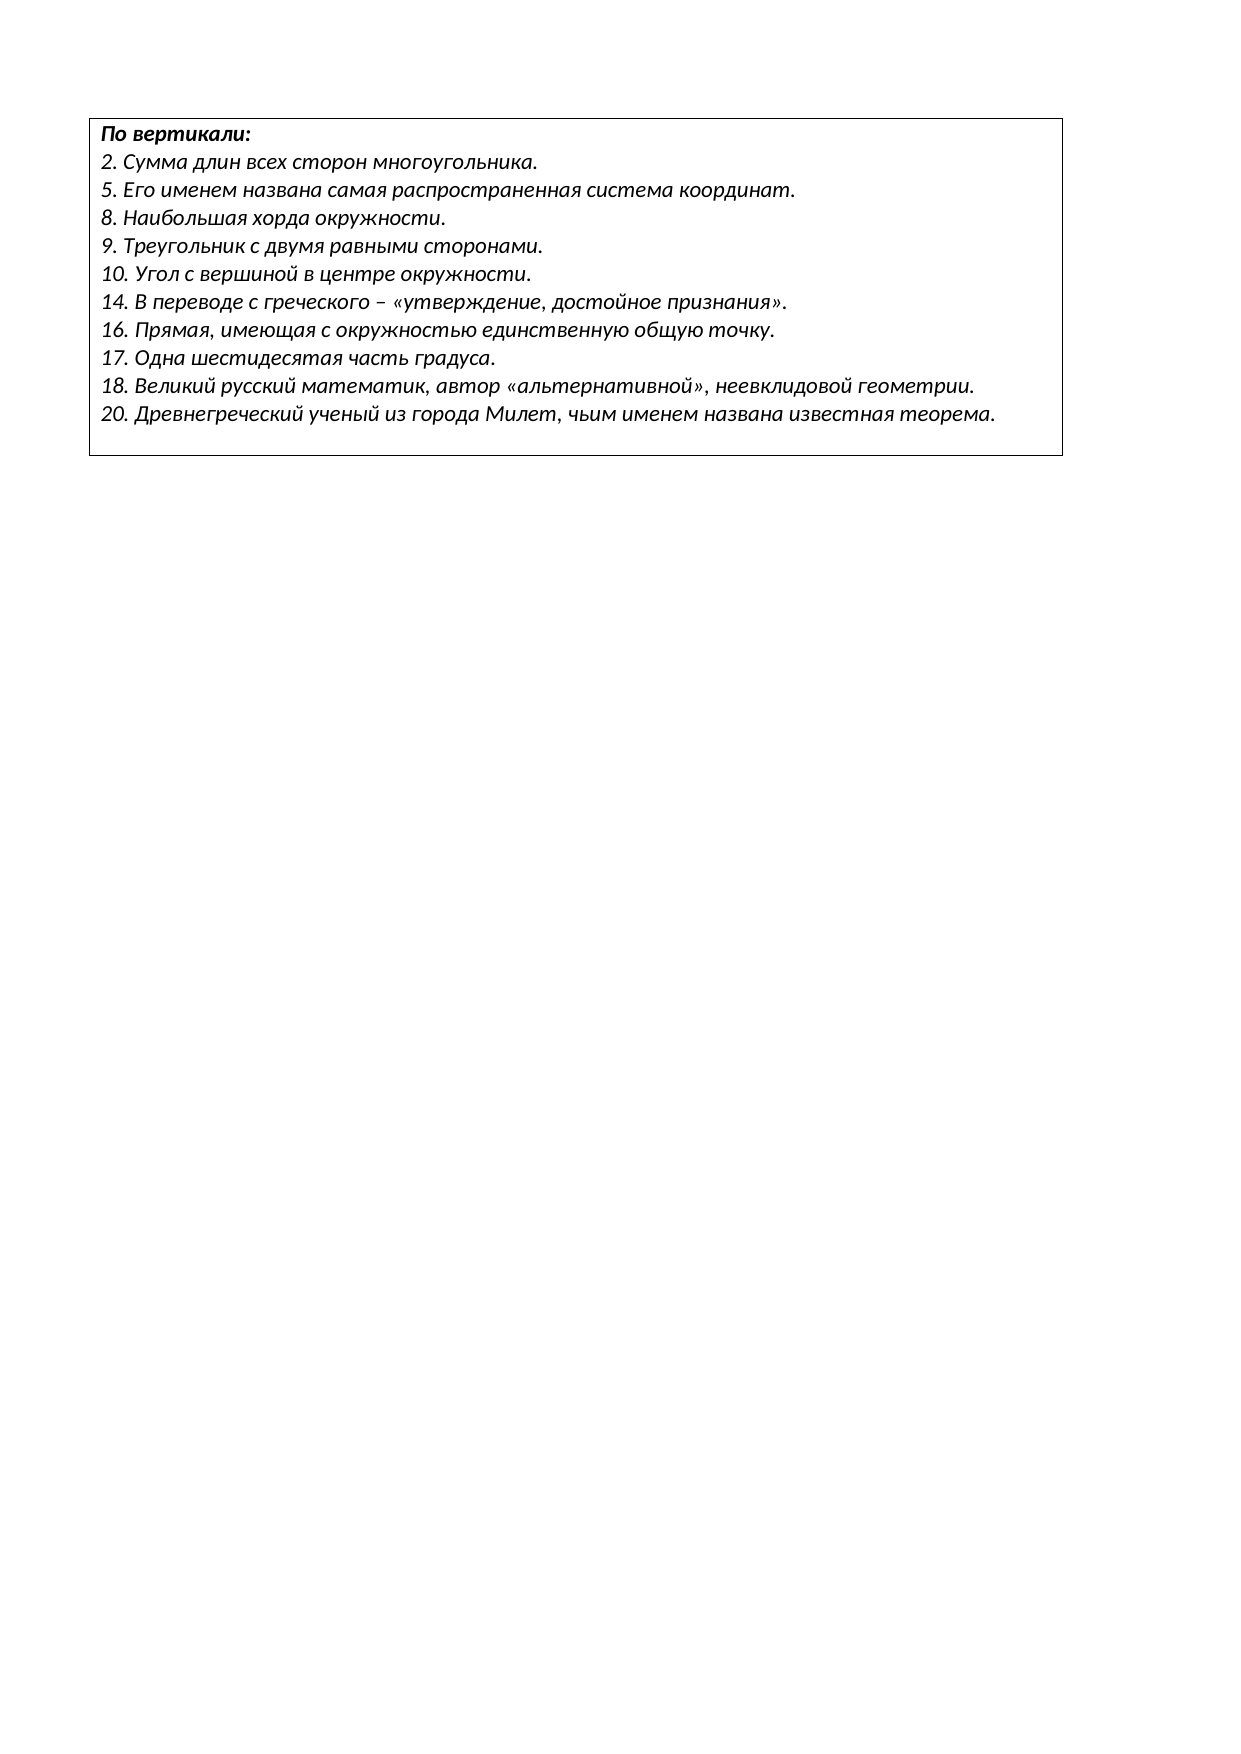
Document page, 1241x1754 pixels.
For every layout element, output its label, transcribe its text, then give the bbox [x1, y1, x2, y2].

table_cell По вертикали: 2. Сумма длин всех сторон многоугольника. 5. Его именем названа самая распространенная система координат. 8. Наибольшая хорда окружности. 9. Треугольник с двумя равными сторонами. 10. Угол с вершиной в центре окружности. 14. В переводе с греческого – «утверждение, достойное признания». 16. Прямая, имеющая с окружностью единственную общую точку. 17. Одна шестидесятая часть градуса. 18. Великий русский математик, автор «альтернативной», неевклидовой геометрии. 20. Древнегреческий ученый из города Милет, чьим именем названа известная теорема. [90, 119, 1062, 455]
